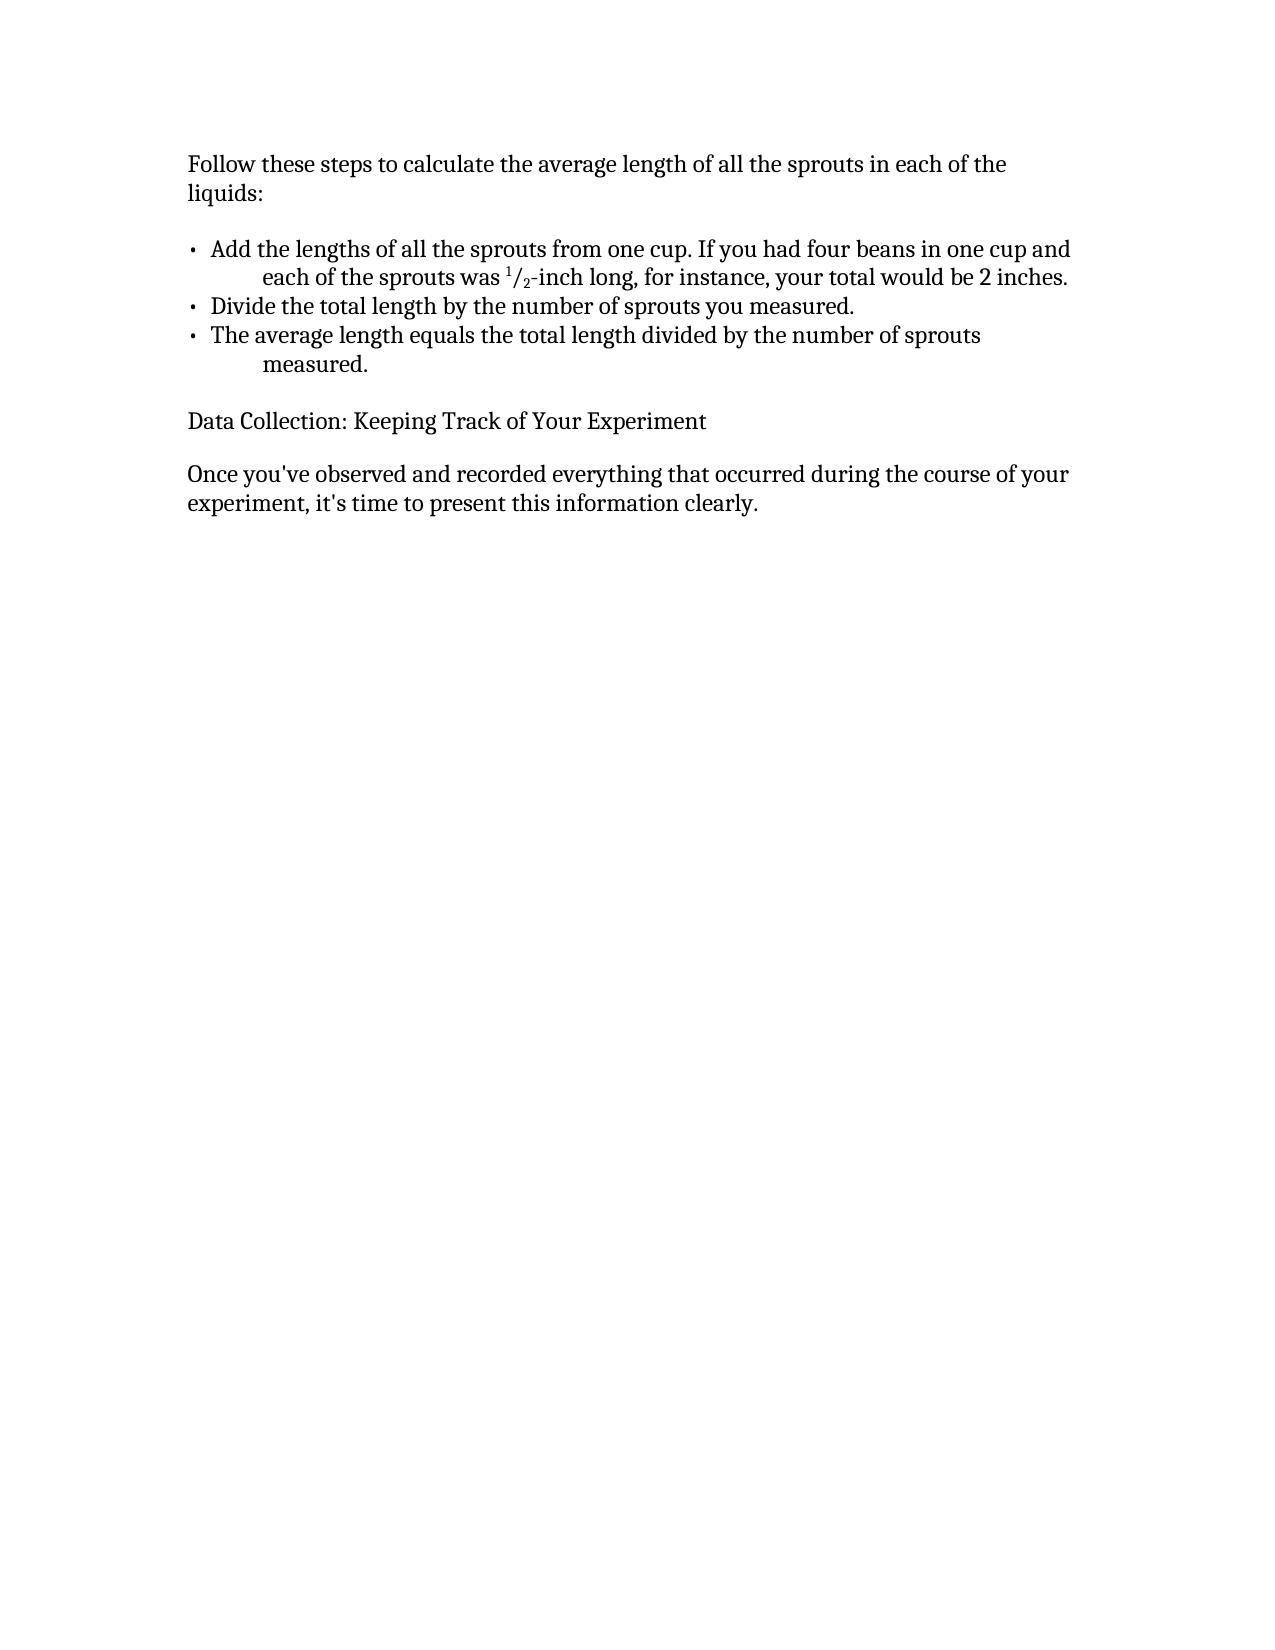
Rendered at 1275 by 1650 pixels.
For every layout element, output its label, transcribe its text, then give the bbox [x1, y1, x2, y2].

text Data Collection: Keeping Track of Your Experiment [187, 407, 1087, 436]
list Add the lengths of all the sprouts from one cup. If you had four beans in one cup and each of the sprouts was 1/2-inch long, for instance, your total would be 2 inches. [187, 234, 1087, 292]
list Divide the total length by the number of sprouts you measured. [187, 292, 1087, 321]
text Once you've observed and recorded everything that occurred during the course of your experiment, it's time to present this information clearly. [187, 460, 1087, 517]
list The average length equals the total length divided by the number of sprouts measured. [187, 321, 1087, 378]
text Follow these steps to calculate the average length of all the sprouts in each of the liquids: [187, 150, 1087, 207]
